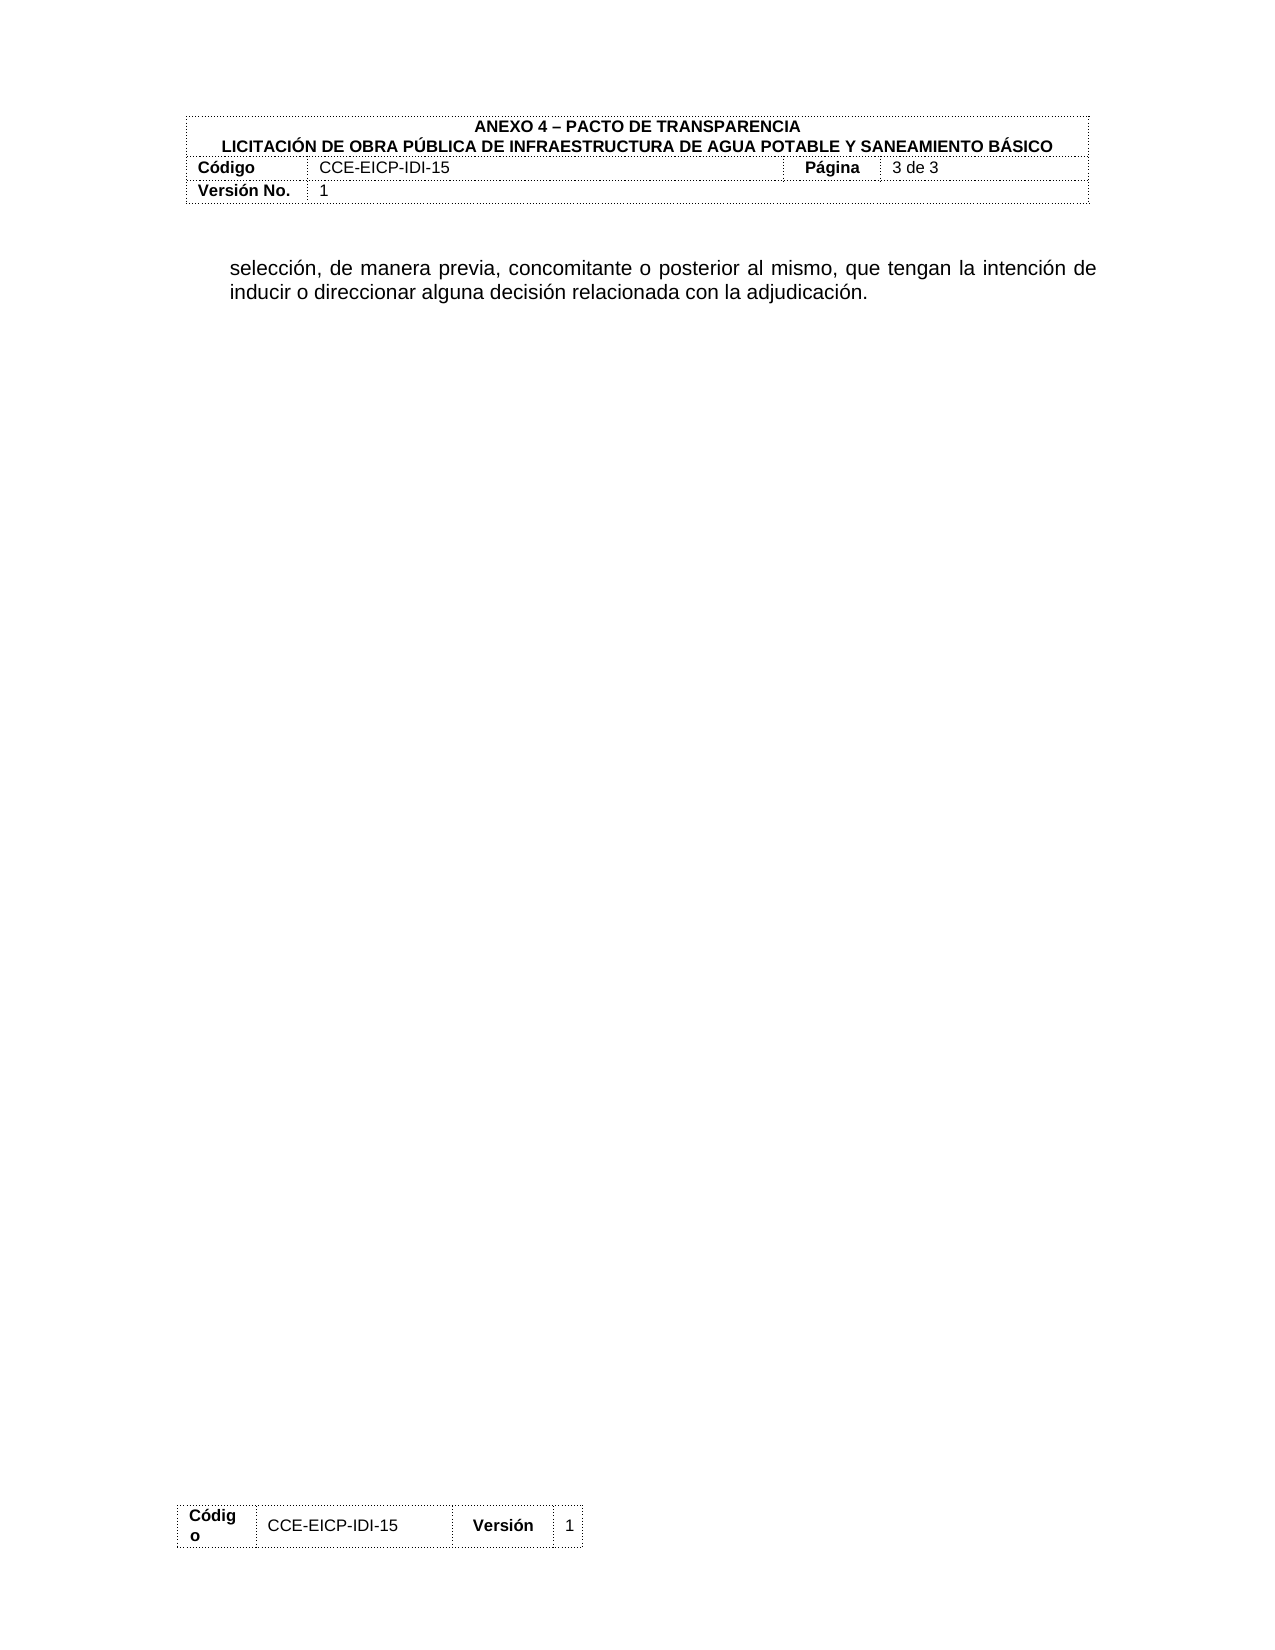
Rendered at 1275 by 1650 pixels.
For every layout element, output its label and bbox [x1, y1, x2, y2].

list [192, 256, 1098, 304]
